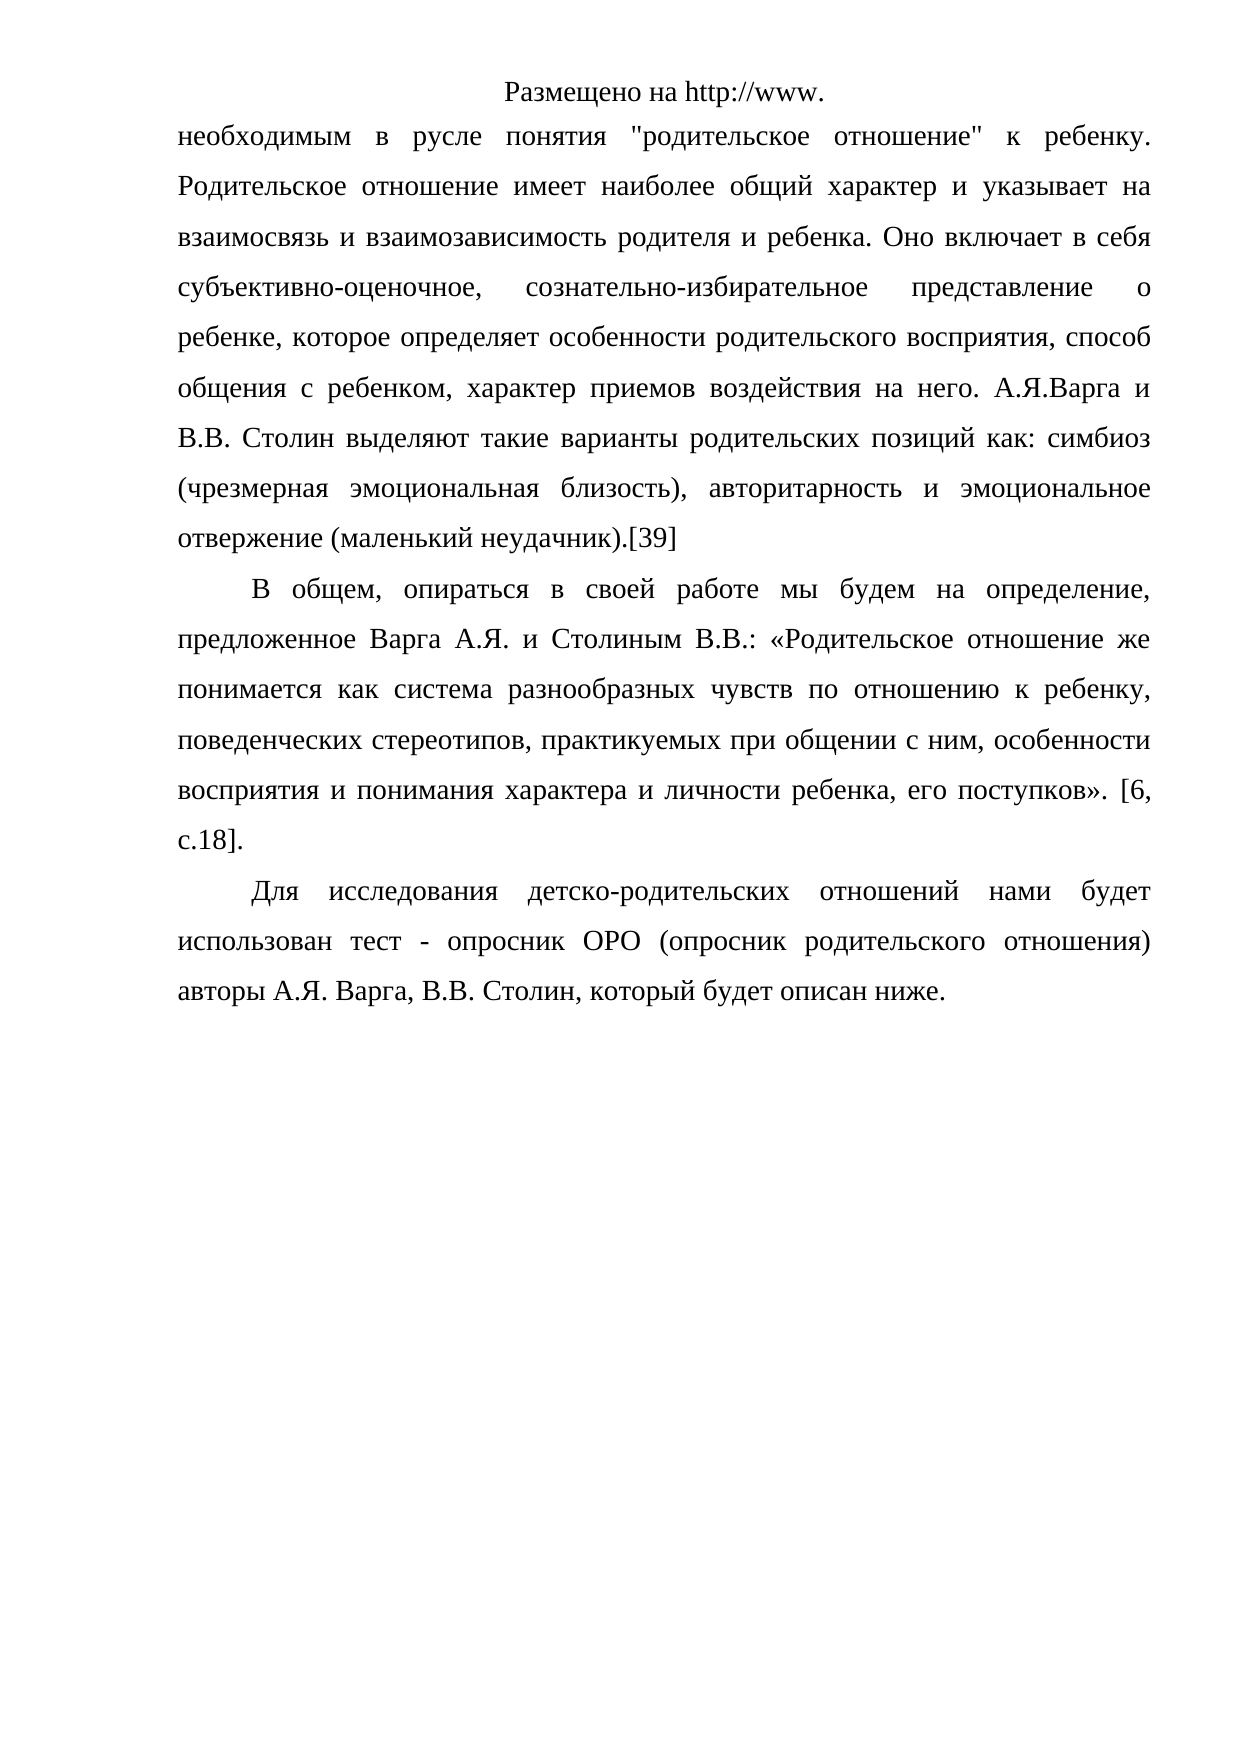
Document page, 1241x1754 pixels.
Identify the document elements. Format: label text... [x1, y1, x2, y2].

text Для исследования детско-родительских отношений нами будет использован тест - опросник ОРО (опросник родительского отношения) авторы А.Я. Варга, В.В. Столин, который будет описан ниже. [177, 873, 1152, 1007]
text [177, 118, 1152, 554]
text В общем, опираться в своей работе мы будем на определение, предложенное Варга А.Я. и Столиным В.В.: «Родительское отношение же понимается как система разнообразных чувств по отношению к ребенку, поведенческих стереотипов, практикуемых при общении с ним, особенности восприятия и понимания характера и личности ребенка, его поступков». [6, с.18]. [177, 571, 1152, 856]
